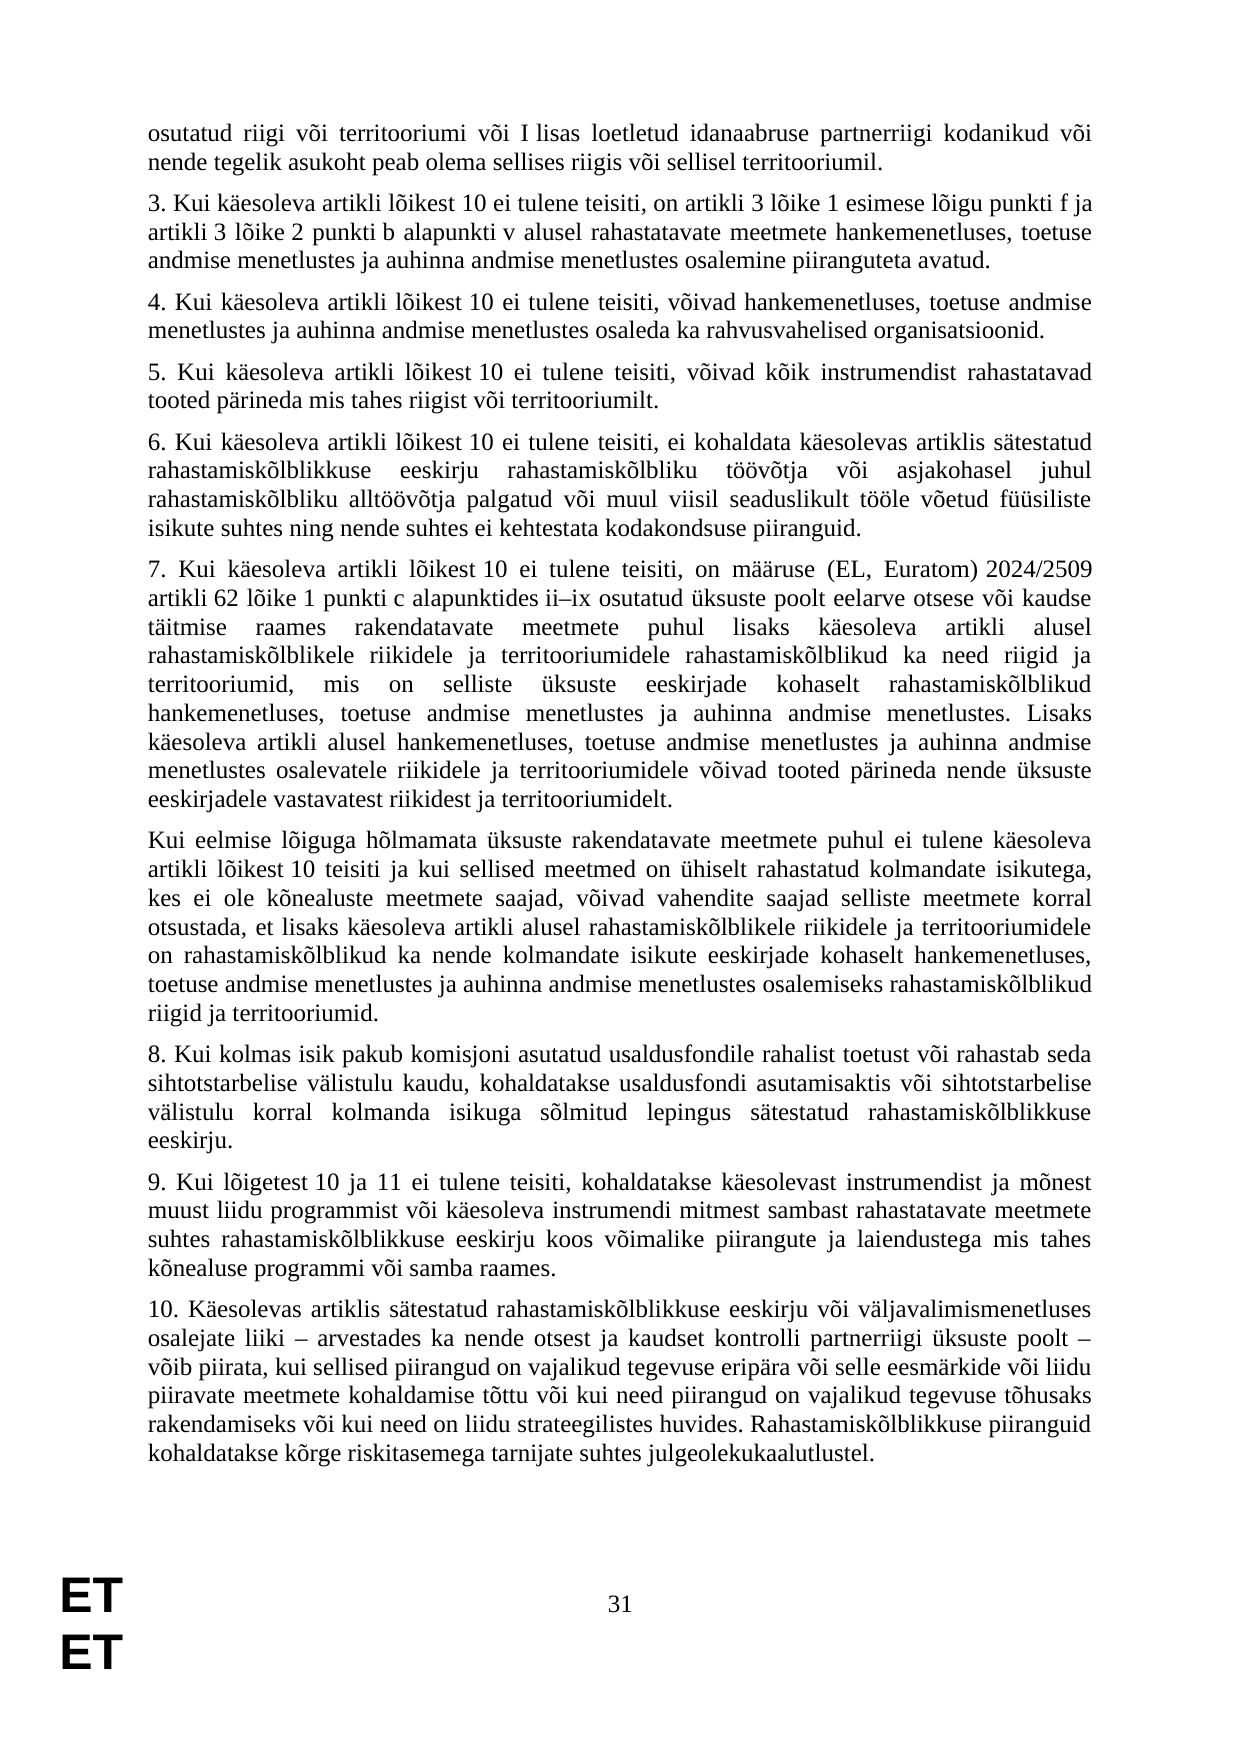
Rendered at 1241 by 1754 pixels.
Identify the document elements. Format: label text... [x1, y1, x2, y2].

text 9. Kui lõigetest 10 ja 11 ei tulene teisiti, kohaldatakse käesolevast instrumendist ja mõnest muust liidu programmist või käesoleva instrumendi mitmest sambast rahastatavate meetmete suhtes rahastamiskõlblikkuse eeskirju koos võimalike piirangute ja laiendustega mis tahes kõnealuse programmi või samba raames. [148, 1167, 1092, 1282]
text Kui eelmise lõiguga hõlmamata üksuste rakendatavate meetmete puhul ei tulene käesoleva artikli lõikest 10 teisiti ja kui sellised meetmed on ühiselt rahastatud kolmandate isikutega, kes ei ole kõnealuste meetmete saajad, võivad vahendite saajad selliste meetmete korral otsustada, et lisaks käesoleva artikli alusel rahastamiskõlblikele riikidele ja territooriumidele on rahastamiskõlblikud ka nende kolmandate isikute eeskirjade kohaselt hankemenetluses, toetuse andmise menetlustes ja auhinna andmise menetlustes osalemiseks rahastamiskõlblikud riigid ja territooriumid. [148, 826, 1092, 1027]
text 7. Kui käesoleva artikli lõikest 10 ei tulene teisiti, on määruse (EL, Euratom) 2024/2509 artikli 62 lõike 1 punkti c alapunktides ii–ix osutatud üksuste poolt eelarve otsese või kaudse täitmise raames rakendatavate meetmete puhul lisaks käesoleva artikli alusel rahastamiskõlblikele riikidele ja territooriumidele rahastamiskõlblikud ka need riigid ja territooriumid, mis on selliste üksuste eeskirjade kohaselt rahastamiskõlblikud hankemenetluses, toetuse andmise menetlustes ja auhinna andmise menetlustes. Lisaks käesoleva artikli alusel hankemenetluses, toetuse andmise menetlustes ja auhinna andmise menetlustes osalevatele riikidele ja territooriumidele võivad tooted pärineda nende üksuste eeskirjadele vastavatest riikidest ja territooriumidelt. [148, 554, 1092, 813]
text 8. Kui kolmas isik pakub komisjoni asutatud usaldusfondile rahalist toetust või rahastab seda sihtotstarbelise välistulu kaudu, kohaldatakse usaldusfondi asutamisaktis või sihtotstarbelise välistulu korral kolmanda isikuga sõlmitud lepingus sätestatud rahastamiskõlblikkuse eeskirju. [148, 1039, 1092, 1154]
text 5. Kui käesoleva artikli lõikest 10 ei tulene teisiti, võivad kõik instrumendist rahastatavad tooted pärineda mis tahes riigist või territooriumilt. [148, 357, 1092, 414]
text 3. Kui käesoleva artikli lõikest 10 ei tulene teisiti, on artikli 3 lõike 1 esimese lõigu punkti f ja artikli 3 lõike 2 punkti b alapunkti v alusel rahastatavate meetmete hankemenetluses, toetuse andmise menetlustes ja auhinna andmise menetlustes osalemine piiranguteta avatud. [148, 188, 1092, 274]
text 10. Käesolevas artiklis sätestatud rahastamiskõlblikkuse eeskirju või väljavalimismenetluses osalejate liiki – arvestades ka nende otsest ja kaudset kontrolli partnerriigi üksuste poolt – võib piirata, kui sellised piirangud on vajalikud tegevuse eripära või selle eesmärkide või liidu piiravate meetmete kohaldamise tõttu või kui need piirangud on vajalikud tegevuse tõhusaks rakendamiseks või kui need on liidu strateegilistes huvides. Rahastamiskõlblikkuse piiranguid kohaldatakse kõrge riskitasemega tarnijate suhtes julgeolekukaalutlustel. [148, 1294, 1092, 1467]
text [148, 118, 1092, 176]
text 4. Kui käesoleva artikli lõikest 10 ei tulene teisiti, võivad hankemenetluses, toetuse andmise menetlustes ja auhinna andmise menetlustes osaleda ka rahvusvahelised organisatsioonid. [148, 287, 1092, 344]
text 6. Kui käesoleva artikli lõikest 10 ei tulene teisiti, ei kohaldata käesolevas artiklis sätestatud rahastamiskõlblikkuse eeskirju rahastamiskõlbliku töövõtja või asjakohasel juhul rahastamiskõlbliku alltöövõtja palgatud või muul viisil seaduslikult tööle võetud füüsiliste isikute suhtes ning nende suhtes ei kehtestata kodakondsuse piiranguid. [148, 427, 1092, 542]
